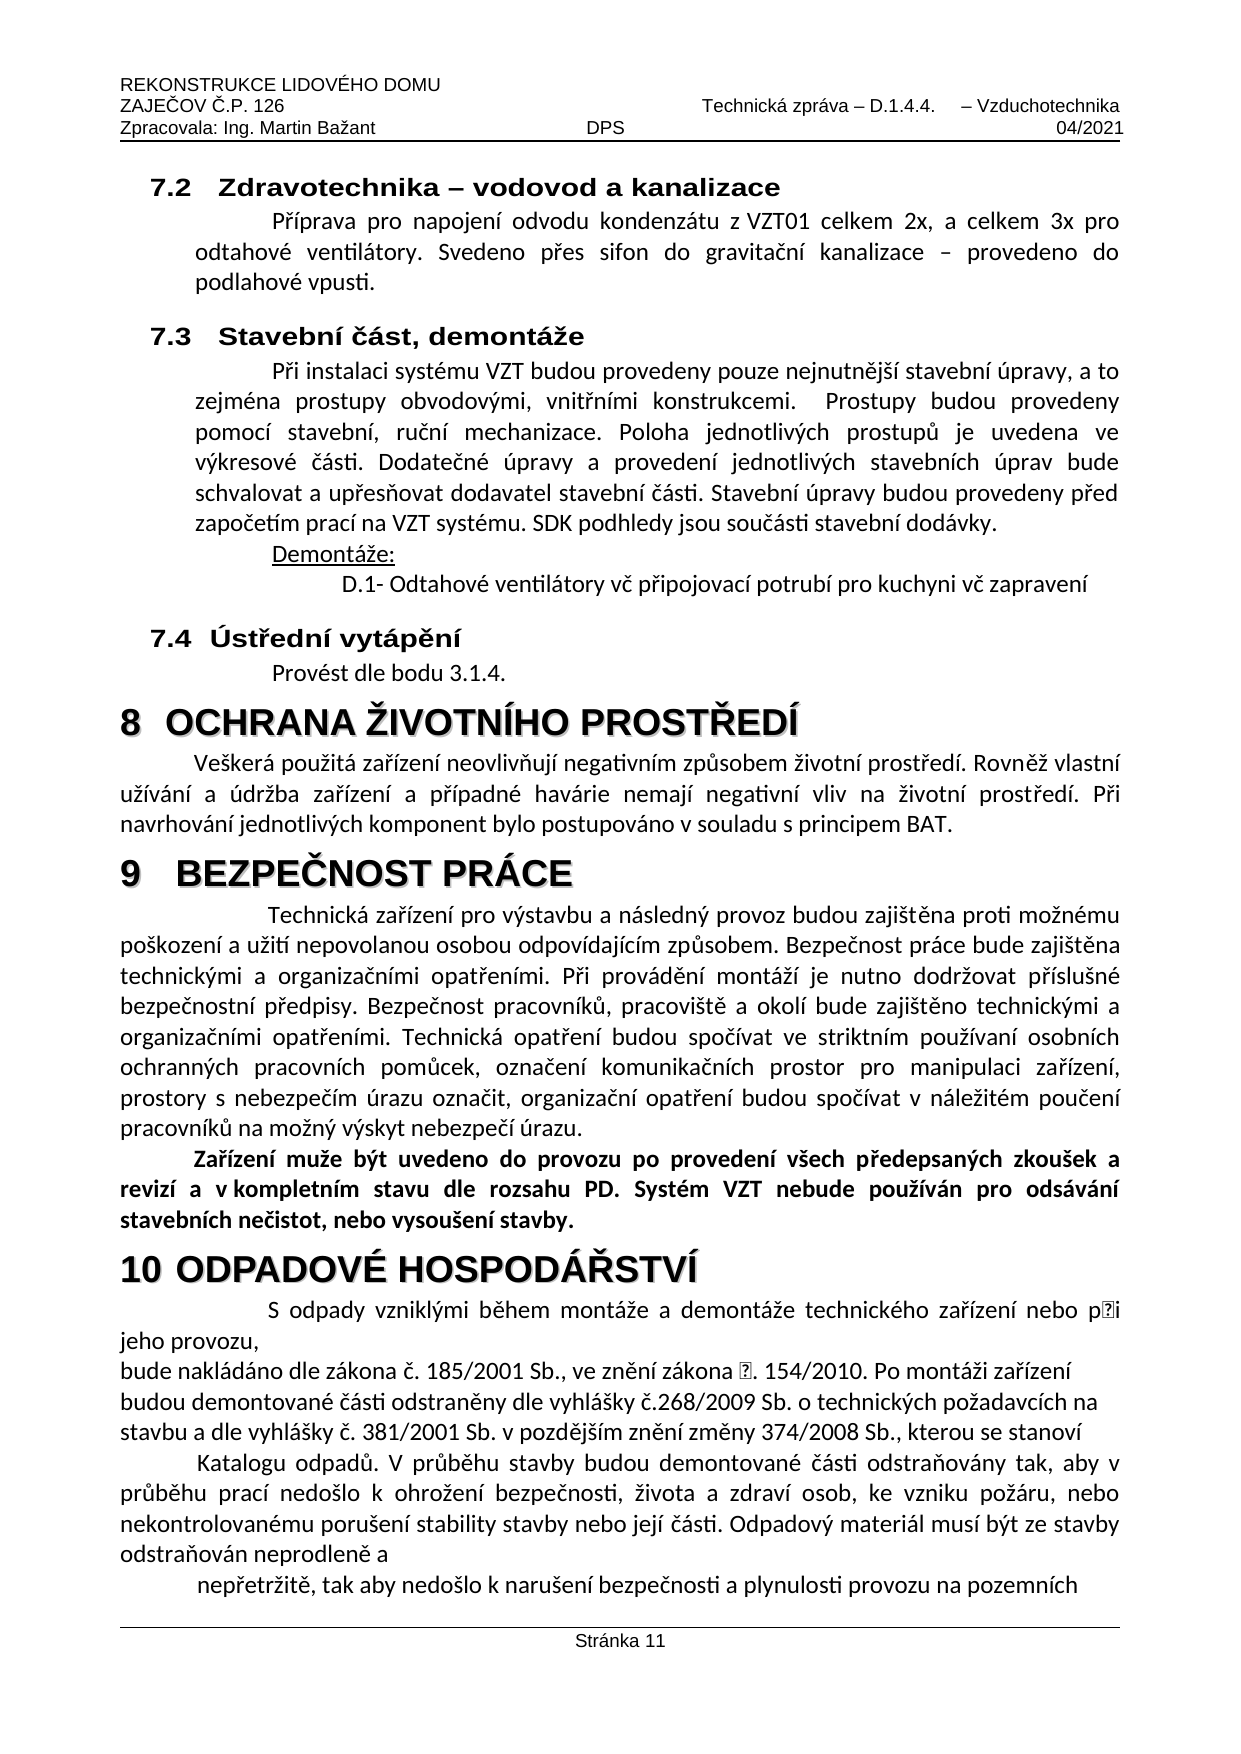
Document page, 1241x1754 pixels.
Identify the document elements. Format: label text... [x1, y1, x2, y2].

text Příprava pro napojení odvodu kondenzátu z VZT01 celkem 2x, a celkem 3x pro odtahové ventilátory. Svedeno přes sifon do gravitační kanalizace – provedeno do podlahové vpusti. [195, 206, 1120, 297]
text D.1- Odtahové ventilátory vč připojovací potrubí pro kuchyni vč zapravení [342, 569, 1120, 599]
subtitle Bezpečnost práce [120, 851, 1120, 894]
subtitle Stavební část, demontáže [149, 322, 1120, 351]
subtitle Zdravotechnika – vodovod a kanalizace [149, 173, 1120, 201]
subtitle Odpadové hospodářství [120, 1247, 1120, 1290]
text nepřetržitě, tak aby nedošlo k narušení bezpečnosti a plynulosti provozu na pozemních [120, 1569, 1120, 1599]
text Veškerá použitá zařízení neovlivňují negativním způsobem životní prostředí. Rovněž vlastní užívání a údržba zařízení a případné havárie nemají negativní vliv na životní prostředí. Při navrhování jednotlivých komponent bylo postupováno v souladu s principem BAT. [120, 747, 1120, 839]
text Katalogu odpadů. V průběhu stavby budou demontované části odstraňovány tak, aby v průběhu prací nedošlo k ohrožení bezpečnosti, života a zdraví osob, ke vzniku požáru, nebo nekontrolovanému porušení stability stavby nebo její části. Odpadový materiál musí být ze stavby odstraňován neprodleně a [120, 1447, 1120, 1569]
text bude nakládáno dle zákona č. 185/2001 Sb., ve znění zákona 􀃾. 154/2010. Po montáži zařízení [120, 1355, 1120, 1386]
text Provést dle bodu 3.1.4. [195, 657, 1120, 688]
text Při instalaci systému VZT budou provedeny pouze nejnutnější stavební úpravy, a to zejména prostupy obvodovými, vnitřními konstrukcemi. Prostupy budou provedeny pomocí stavební, ruční mechanizace. Poloha jednotlivých prostupů je uvedena ve výkresové části. Dodatečné úpravy a provedení jednotlivých stavebních úprav bude schvalovat a upřesňovat dodavatel stavební části. Stavební úpravy budou provedeny před započetím prací na VZT systému. SDK podhledy jsou součásti stavební dodávky. [195, 355, 1120, 538]
text budou demontované části odstraněny dle vyhlášky č.268/2009 Sb. o technických požadavcích na [120, 1386, 1120, 1416]
text Demontáže: [195, 538, 1120, 569]
subtitle Ústřední vytápění [149, 624, 1120, 653]
subtitle Ochrana životního prostředí [120, 700, 1120, 743]
text stavbu a dle vyhlášky č. 381/2001 Sb. v pozdějším znění změny 374/2008 Sb., kterou se stanoví [120, 1416, 1120, 1447]
text Zařízení muže být uvedeno do provozu po provedení všech předepsaných zkoušek a revizí a v kompletním stavu dle rozsahu PD. Systém VZT nebude používán pro odsávání stavebních nečistot, nebo vysoušení stavby. [120, 1143, 1120, 1234]
text S odpady vzniklými během montáže a demontáže technického zařízení nebo p􀄜i jeho provozu, [120, 1294, 1120, 1355]
text Technická zařízení pro výstavbu a následný provoz budou zajištěna proti možnému poškození a užití nepovolanou osobou odpovídajícím způsobem. Bezpečnost práce bude zajištěna technickými a organizačními opatřeními. Při provádění montáží je nutno dodržovat příslušné bezpečnostní předpisy. Bezpečnost pracovníků, pracoviště a okolí bude zajištěno technickými a organizačními opatřeními. Technická opatření budou spočívat ve striktním používaní osobních ochranných pracovních pomůcek, označení komunikačních prostor pro manipulaci zařízení, prostory s nebezpečím úrazu označit, organizační opatření budou spočívat v náležitém poučení pracovníků na možný výskyt nebezpečí úrazu. [120, 899, 1120, 1143]
